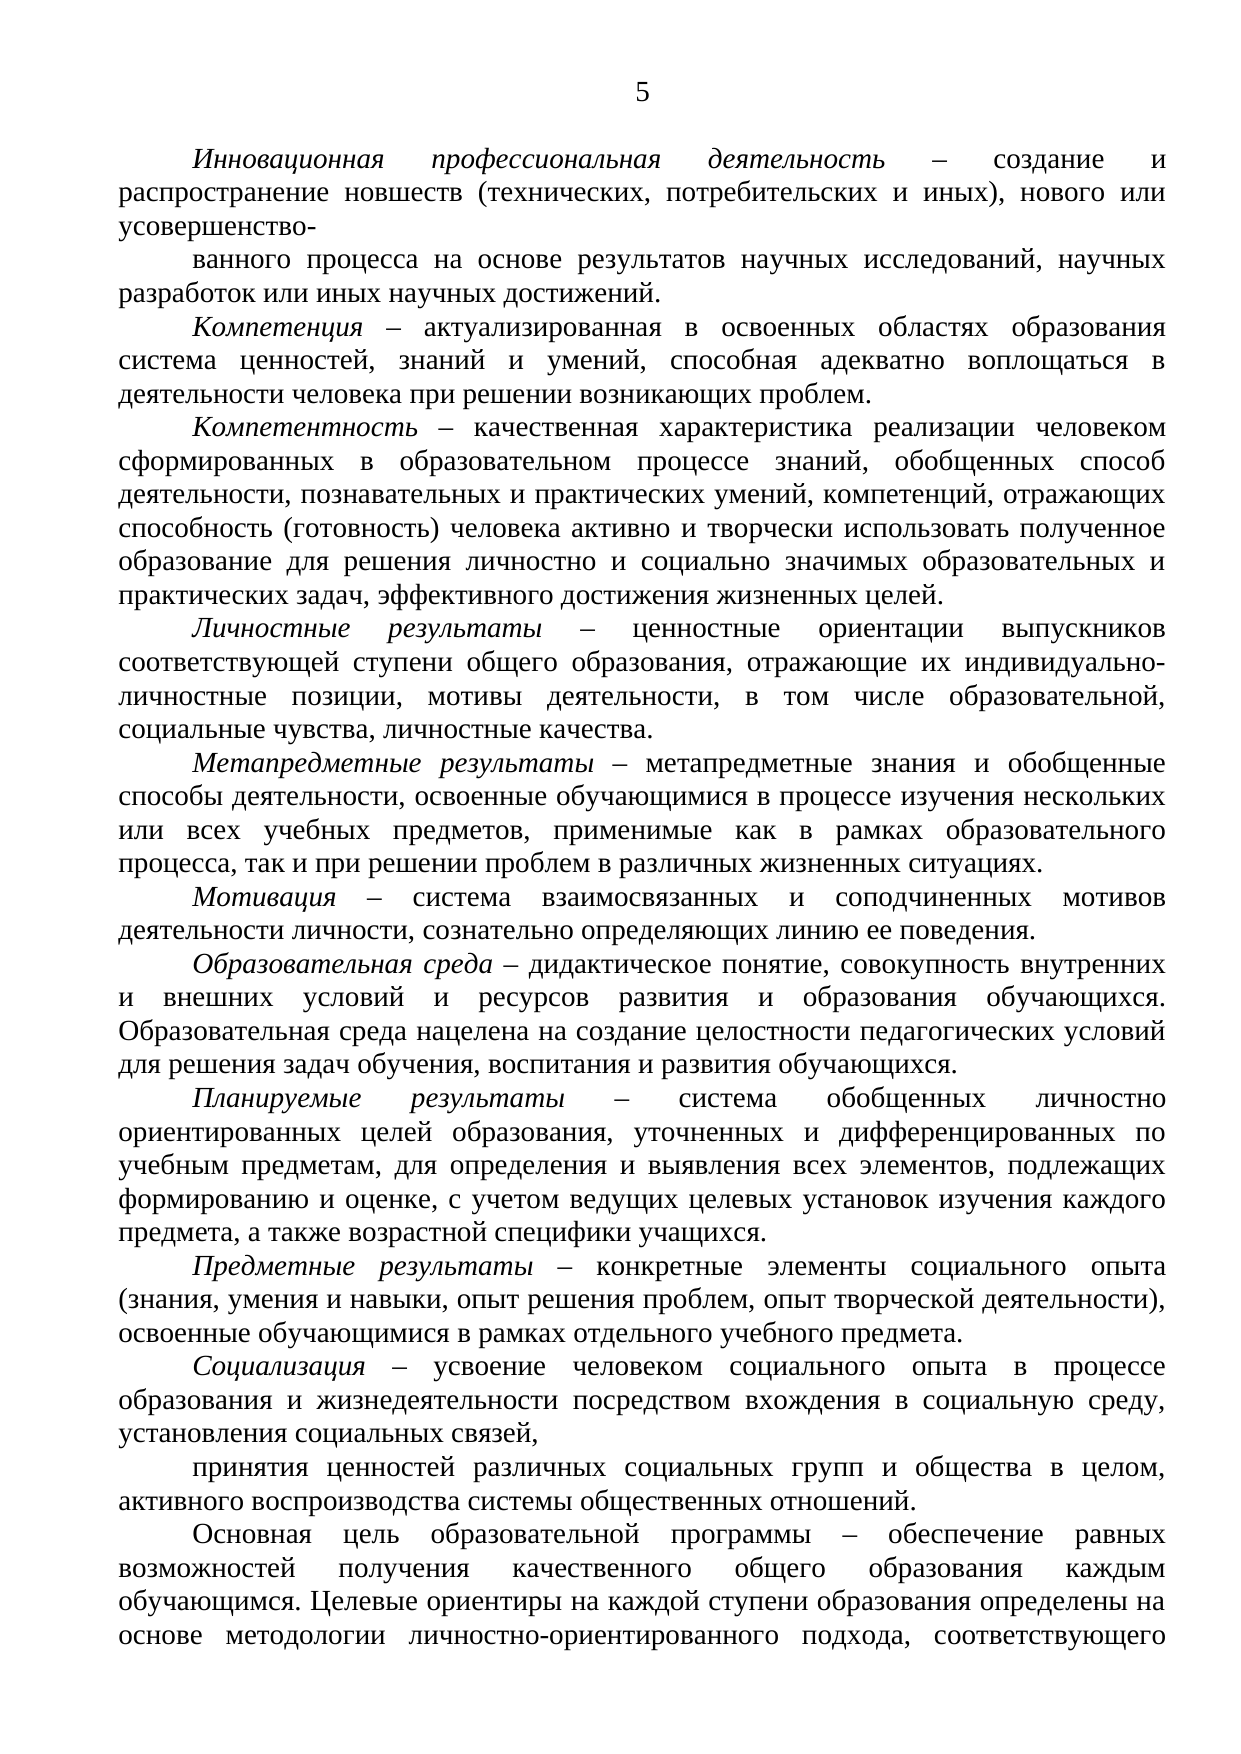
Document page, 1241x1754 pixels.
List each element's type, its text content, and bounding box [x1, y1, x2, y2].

text Образовательная среда – дидактическое понятие, совокупность внутренних и внешних условий и ресурсов развития и образования обучающихся. Образовательная среда нацелена на создание целостности педагогических условий для решения задач обучения, воспитания и развития обучающихся. [118, 946, 1167, 1080]
text ванного процесса на основе результатов научных исследований, научных разработок или иных научных достижений. [118, 242, 1167, 309]
text Компетентность – качественная характеристика реализации человеком сформированных в образовательном процессе знаний, обобщенных способ деятельности, познавательных и практических умений, компетенций, отражающих способность (готовность) человека активно и творчески использовать полученное образование для решения личностно и социально значимых образовательных и практических задач, эффективного достижения жизненных целей. [118, 409, 1167, 611]
text Компетенция – актуализированная в освоенных областях образования система ценностей, знаний и умений, способная адекватно воплощаться в деятельности человека при решении возникающих проблем. [118, 309, 1167, 409]
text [118, 1516, 1167, 1650]
text Метапредметные результаты – метапредметные знания и обобщенные способы деятельности, освоенные обучающимися в процессе изучения нескольких или всех учебных предметов, применимые как в рамках образовательного процесса, так и при решении проблем в различных жизненных ситуациях. [118, 745, 1167, 879]
text Предметные результаты – конкретные элементы социального опыта (знания, умения и навыки, опыт решения проблем, опыт творческой деятельности), освоенные обучающимися в рамках отдельного учебного предмета. [118, 1248, 1167, 1348]
text Инновационная профессиональная деятельность – создание и распространение новшеств (технических, потребительских и иных), нового или усовершенство- [118, 141, 1167, 242]
text принятия ценностей различных социальных групп и общества в целом, активного воспроизводства системы общественных отношений. [118, 1449, 1167, 1516]
text Планируемые результаты – система обобщенных личностно ориентированных целей образования, уточненных и дифференцированных по учебным предметам, для определения и выявления всех элементов, подлежащих формированию и оценке, с учетом ведущих целевых установок изучения каждого предмета, а также возрастной специфики учащихся. [118, 1080, 1167, 1248]
text Мотивация – система взаимосвязанных и соподчиненных мотивов деятельности личности, сознательно определяющих линию ее поведения. [118, 879, 1167, 946]
text Личностные результаты – ценностные ориентации выпускников соответствующей ступени общего образования, отражающие их индивидуально-личностные позиции, мотивы деятельности, в том числе образовательной, социальные чувства, личностные качества. [118, 611, 1167, 745]
text Социализация – усвоение человеком социального опыта в процессе образования и жизнедеятельности посредством вхождения в социальную среду, установления социальных связей, [118, 1348, 1167, 1449]
